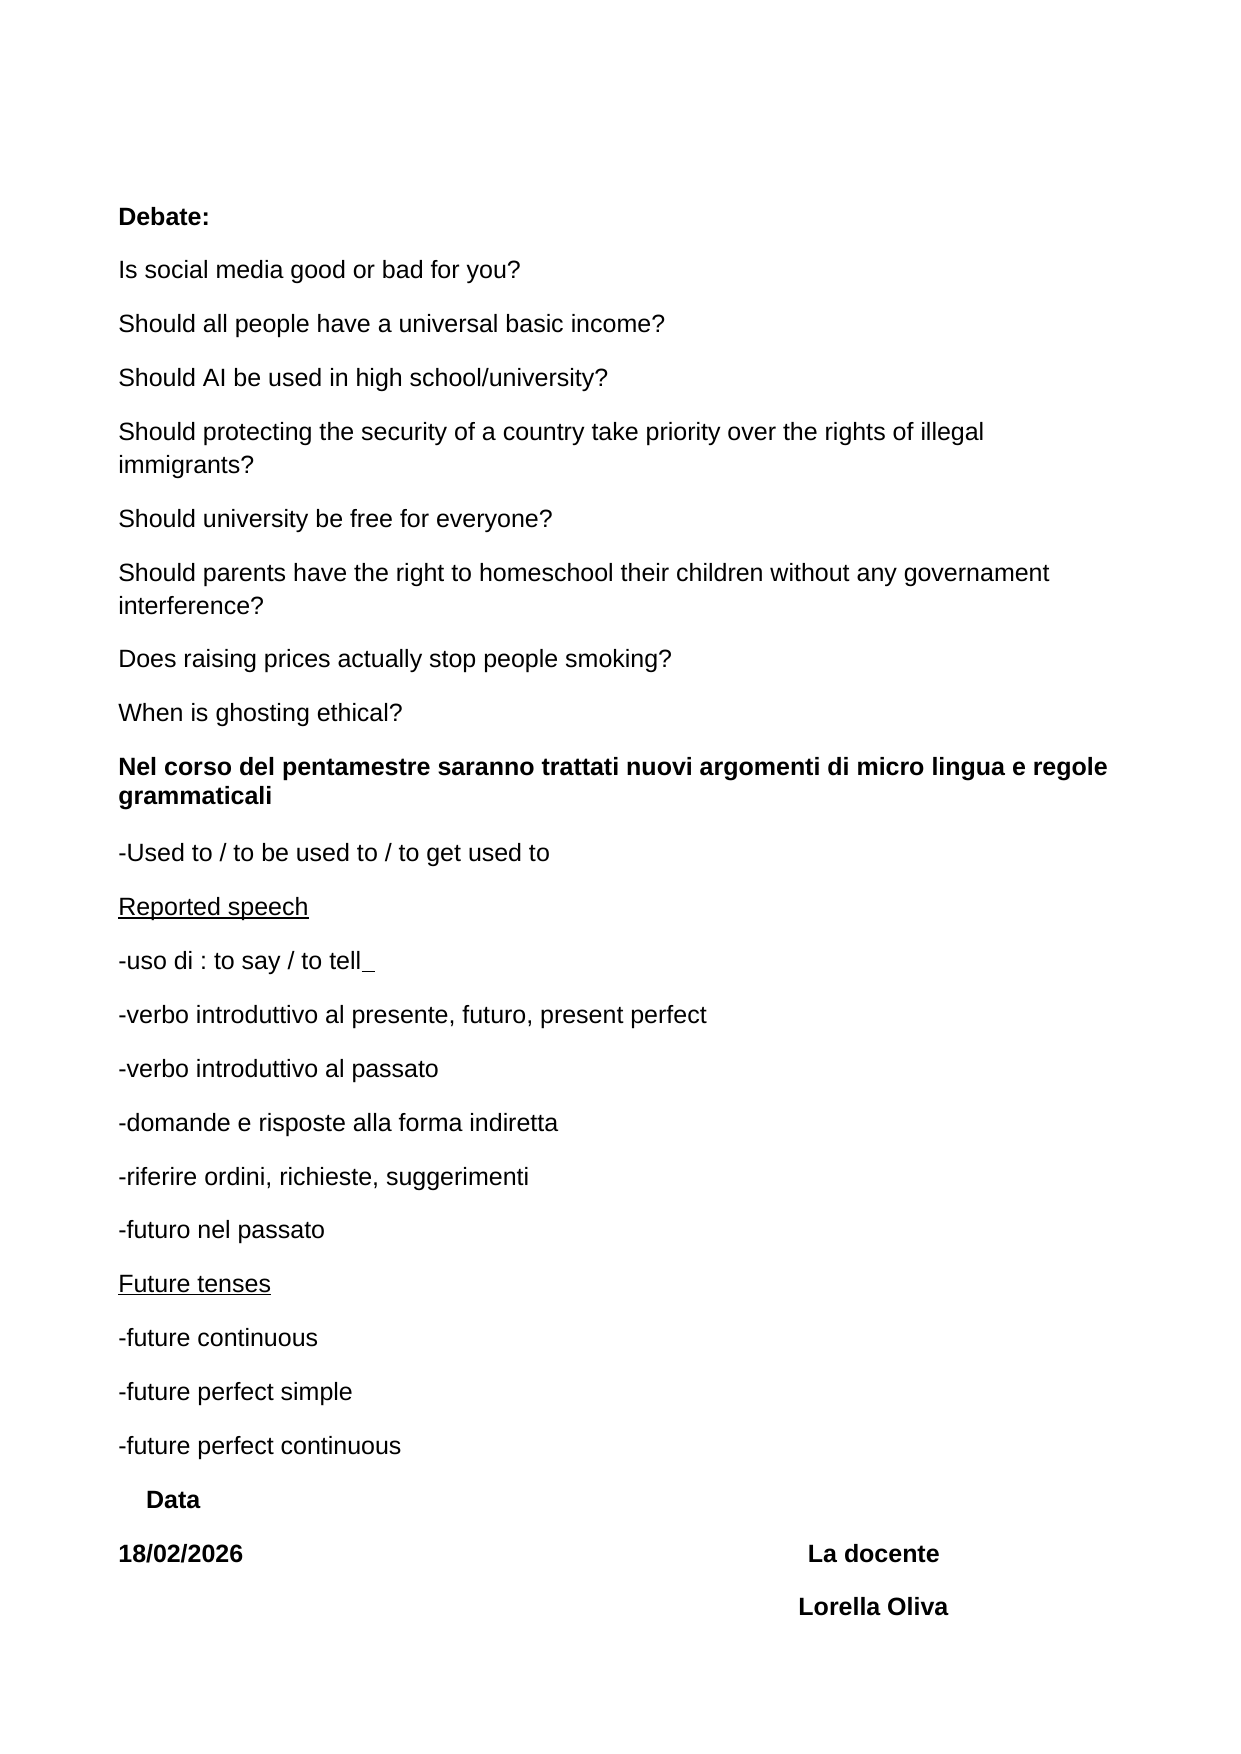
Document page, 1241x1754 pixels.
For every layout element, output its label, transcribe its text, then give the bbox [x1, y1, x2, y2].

text -future continuous [118, 1323, 1122, 1352]
text -verbo introduttivo al presente, futuro, present perfect [118, 1000, 1122, 1029]
text -verbo introduttivo al passato [118, 1054, 1122, 1083]
text Does raising prices actually stop people smoking? [118, 644, 1122, 673]
text -future perfect continuous [118, 1431, 1122, 1459]
text -futuro nel passato [118, 1215, 1122, 1244]
text Should parents have the right to homeschool their children without any governament interference? [118, 558, 1122, 619]
text When is ghosting ethical? [118, 698, 1122, 727]
text Lorella Oliva [118, 1592, 1122, 1621]
text Debate: [118, 201, 1122, 230]
text Future tenses [118, 1269, 1122, 1298]
text Should university be free for everyone? [118, 504, 1122, 532]
text Should AI be used in high school/university? [118, 363, 1122, 392]
text Data [118, 1485, 1122, 1513]
text -Used to / to be used to / to get used to [118, 838, 1122, 867]
text Should all people have a universal basic income? [118, 309, 1122, 338]
text -future perfect simple [118, 1377, 1122, 1406]
text Is social media good or bad for you? [118, 255, 1122, 284]
text -riferire ordini, richieste, suggerimenti [118, 1162, 1122, 1190]
text Should protecting the security of a country take priority over the rights of illegal immigrants? [118, 417, 1122, 479]
text 18/02/2026 La docente [118, 1538, 1122, 1567]
text -domande e risposte alla forma indiretta [118, 1108, 1122, 1136]
text Reported speech [118, 892, 1122, 921]
text -uso di : to say / to tell [118, 946, 1122, 975]
text Nel corso del pentamestre saranno trattati nuovi argomenti di micro lingua e regole grammaticali [118, 752, 1122, 810]
